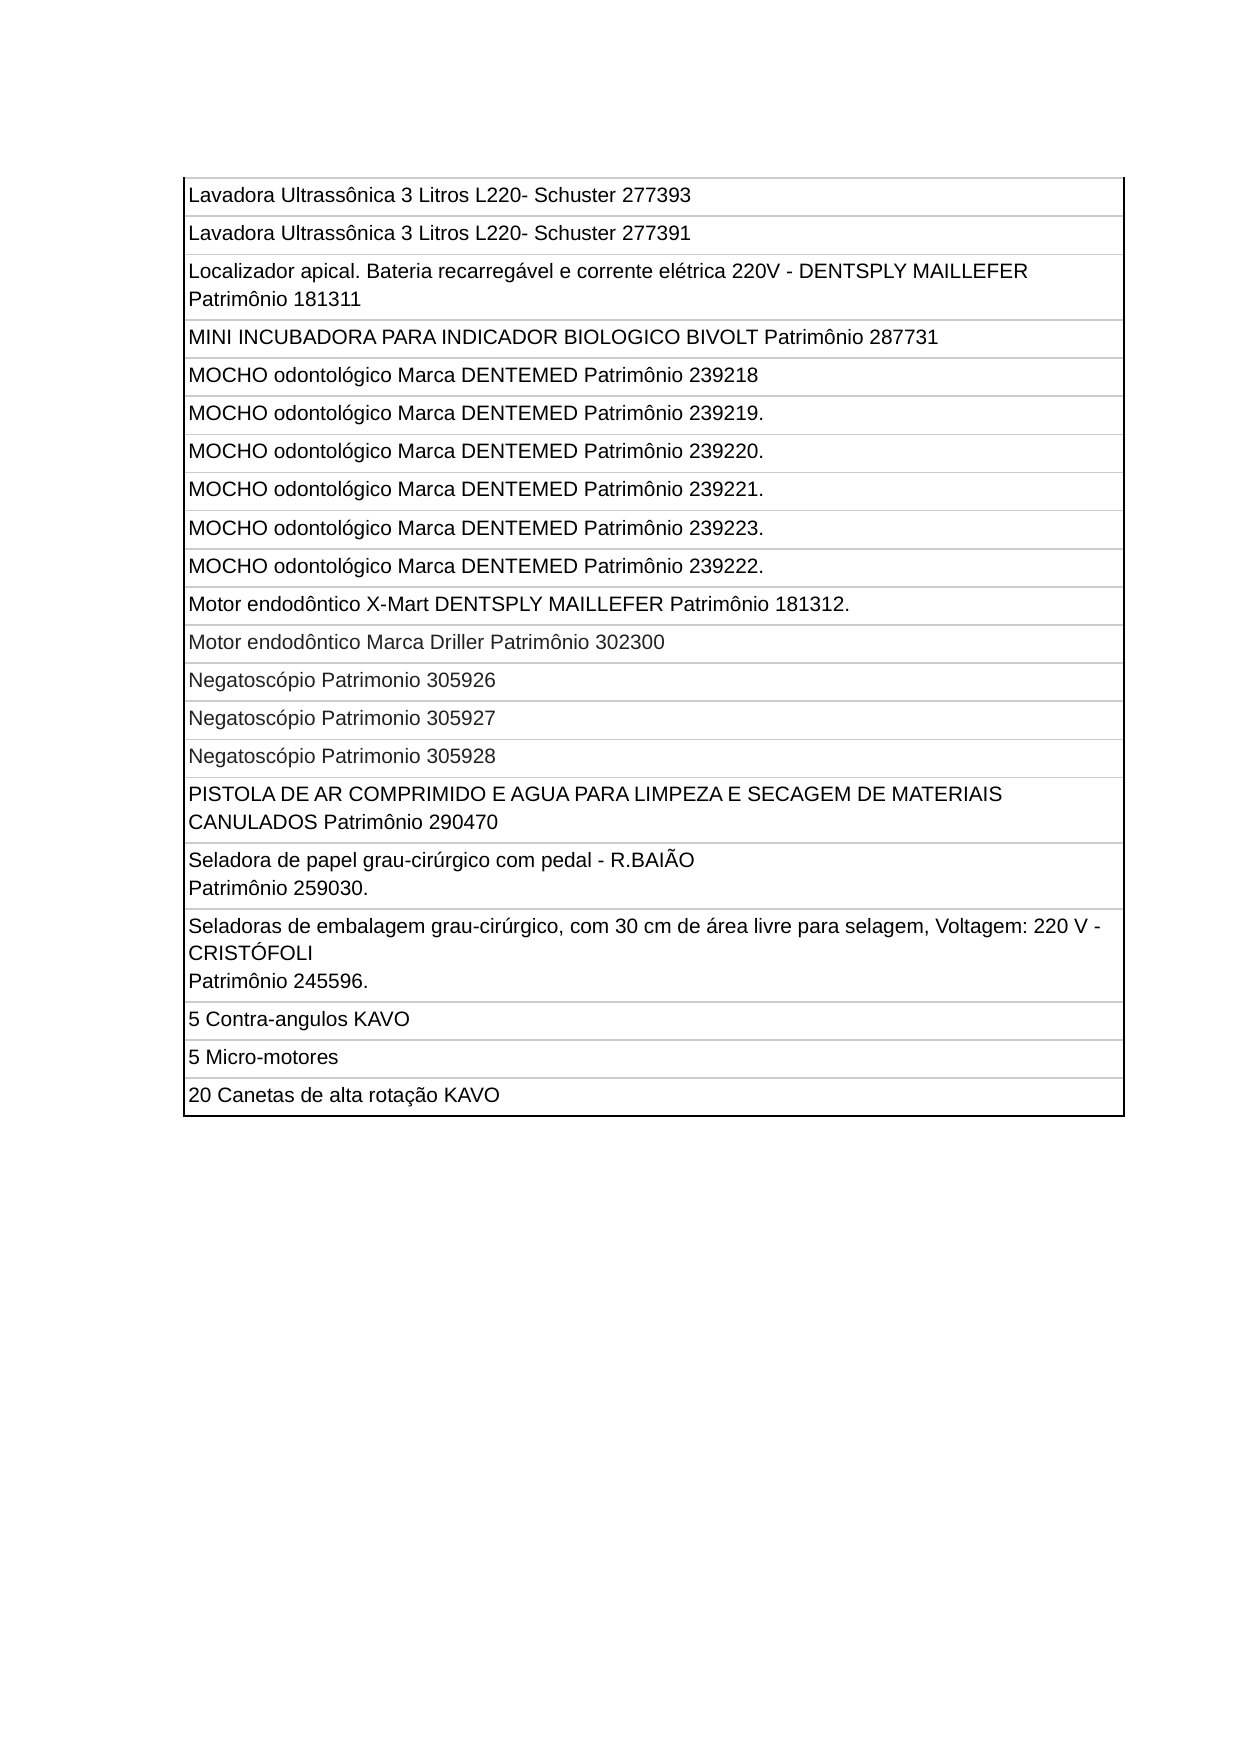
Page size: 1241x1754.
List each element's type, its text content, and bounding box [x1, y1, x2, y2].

table_cell Lavadora Ultrassônica 3 Litros L220- Schuster 277391 [185, 217, 1123, 253]
table_cell Localizador apical. Bateria recarregável e corrente elétrica 220V - DENTSPLY MAILLEFER Patrimônio 181311 [185, 255, 1123, 319]
table_cell Seladora de papel grau-cirúrgico com pedal - R.BAIÃO Patrimônio 259030. [185, 844, 1123, 908]
table_cell Motor endodôntico Marca Driller Patrimônio 302300 [185, 626, 1123, 662]
table_cell 20 Canetas de alta rotação KAVO [185, 1079, 1123, 1115]
table_cell 5 Contra-angulos KAVO [185, 1003, 1123, 1039]
table_cell MOCHO odontológico Marca DENTEMED Patrimônio 239218 [185, 359, 1123, 395]
table_cell MOCHO odontológico Marca DENTEMED Patrimônio 239220. [185, 435, 1123, 472]
table_cell Motor endodôntico X-Mart DENTSPLY MAILLEFER Patrimônio 181312. [185, 588, 1123, 624]
table_cell MOCHO odontológico Marca DENTEMED Patrimônio 239223. [185, 511, 1123, 548]
table_cell MOCHO odontológico Marca DENTEMED Patrimônio 239221. [185, 473, 1123, 510]
table_cell PISTOLA DE AR COMPRIMIDO E AGUA PARA LIMPEZA E SECAGEM DE MATERIAIS CANULADOS Patrimônio 290470 [185, 778, 1123, 842]
table_cell Lavadora Ultrassônica 3 Litros L220- Schuster 277393 [185, 179, 1123, 215]
table_cell 5 Micro-motores [185, 1041, 1123, 1077]
table_cell Negatoscópio Patrimonio 305926 [185, 664, 1123, 700]
table_cell MOCHO odontológico Marca DENTEMED Patrimônio 239219. [185, 397, 1123, 433]
table_cell MOCHO odontológico Marca DENTEMED Patrimônio 239222. [185, 550, 1123, 586]
table_cell MINI INCUBADORA PARA INDICADOR BIOLOGICO BIVOLT Patrimônio 287731 [185, 321, 1123, 357]
table_cell Negatoscópio Patrimonio 305927 [185, 702, 1123, 738]
table_cell Seladoras de embalagem grau-cirúrgico, com 30 cm de área livre para selagem, Voltagem: 220 V - CRISTÓFOLI Patrimônio 245596. [185, 910, 1123, 1001]
table_cell Negatoscópio Patrimonio 305928 [185, 740, 1123, 777]
